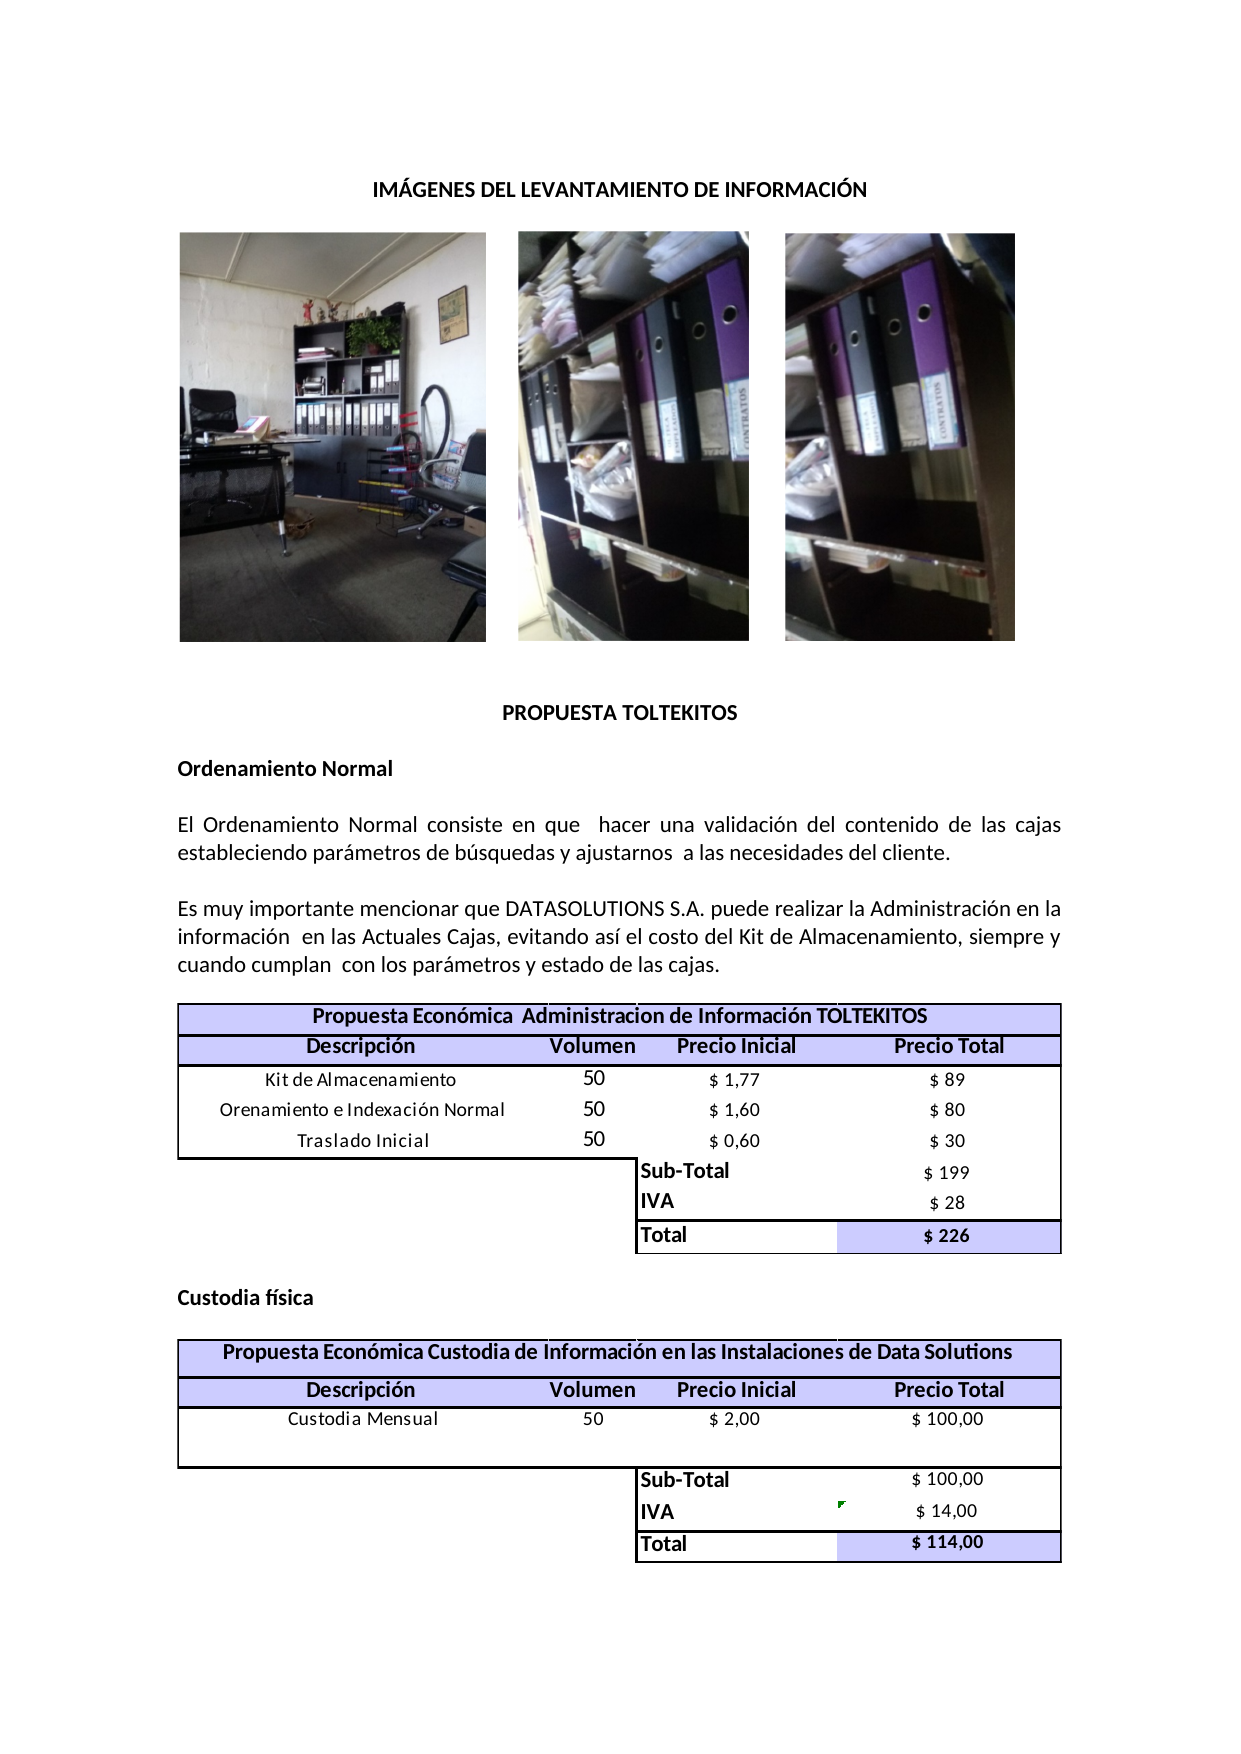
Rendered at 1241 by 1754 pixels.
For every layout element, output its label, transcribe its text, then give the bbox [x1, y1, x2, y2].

text PROPUESTA TOLTEKITOS [177, 698, 1063, 726]
text Ordenamiento Normal [177, 754, 1063, 782]
picture [180, 233, 486, 642]
text Es muy importante mencionar que DATASOLUTIONS S.A. puede realizar la Administración en la información en las Actuales Cajas, evitando así el costo del Kit de Almacenamiento, siempre y cuando cumplan con los parámetros y estado de las cajas. [177, 894, 1063, 978]
text El Ordenamiento Normal consiste en que hacer una validación del contenido de las cajas estableciendo parámetros de búsquedas y ajustarnos a las necesidades del cliente. [177, 810, 1063, 866]
picture [786, 234, 1015, 641]
text IMÁGENES DEL LEVANTAMIENTO DE INFORMACIÓN [177, 176, 1063, 204]
picture [519, 232, 749, 640]
text Custodia física [177, 1283, 1063, 1312]
